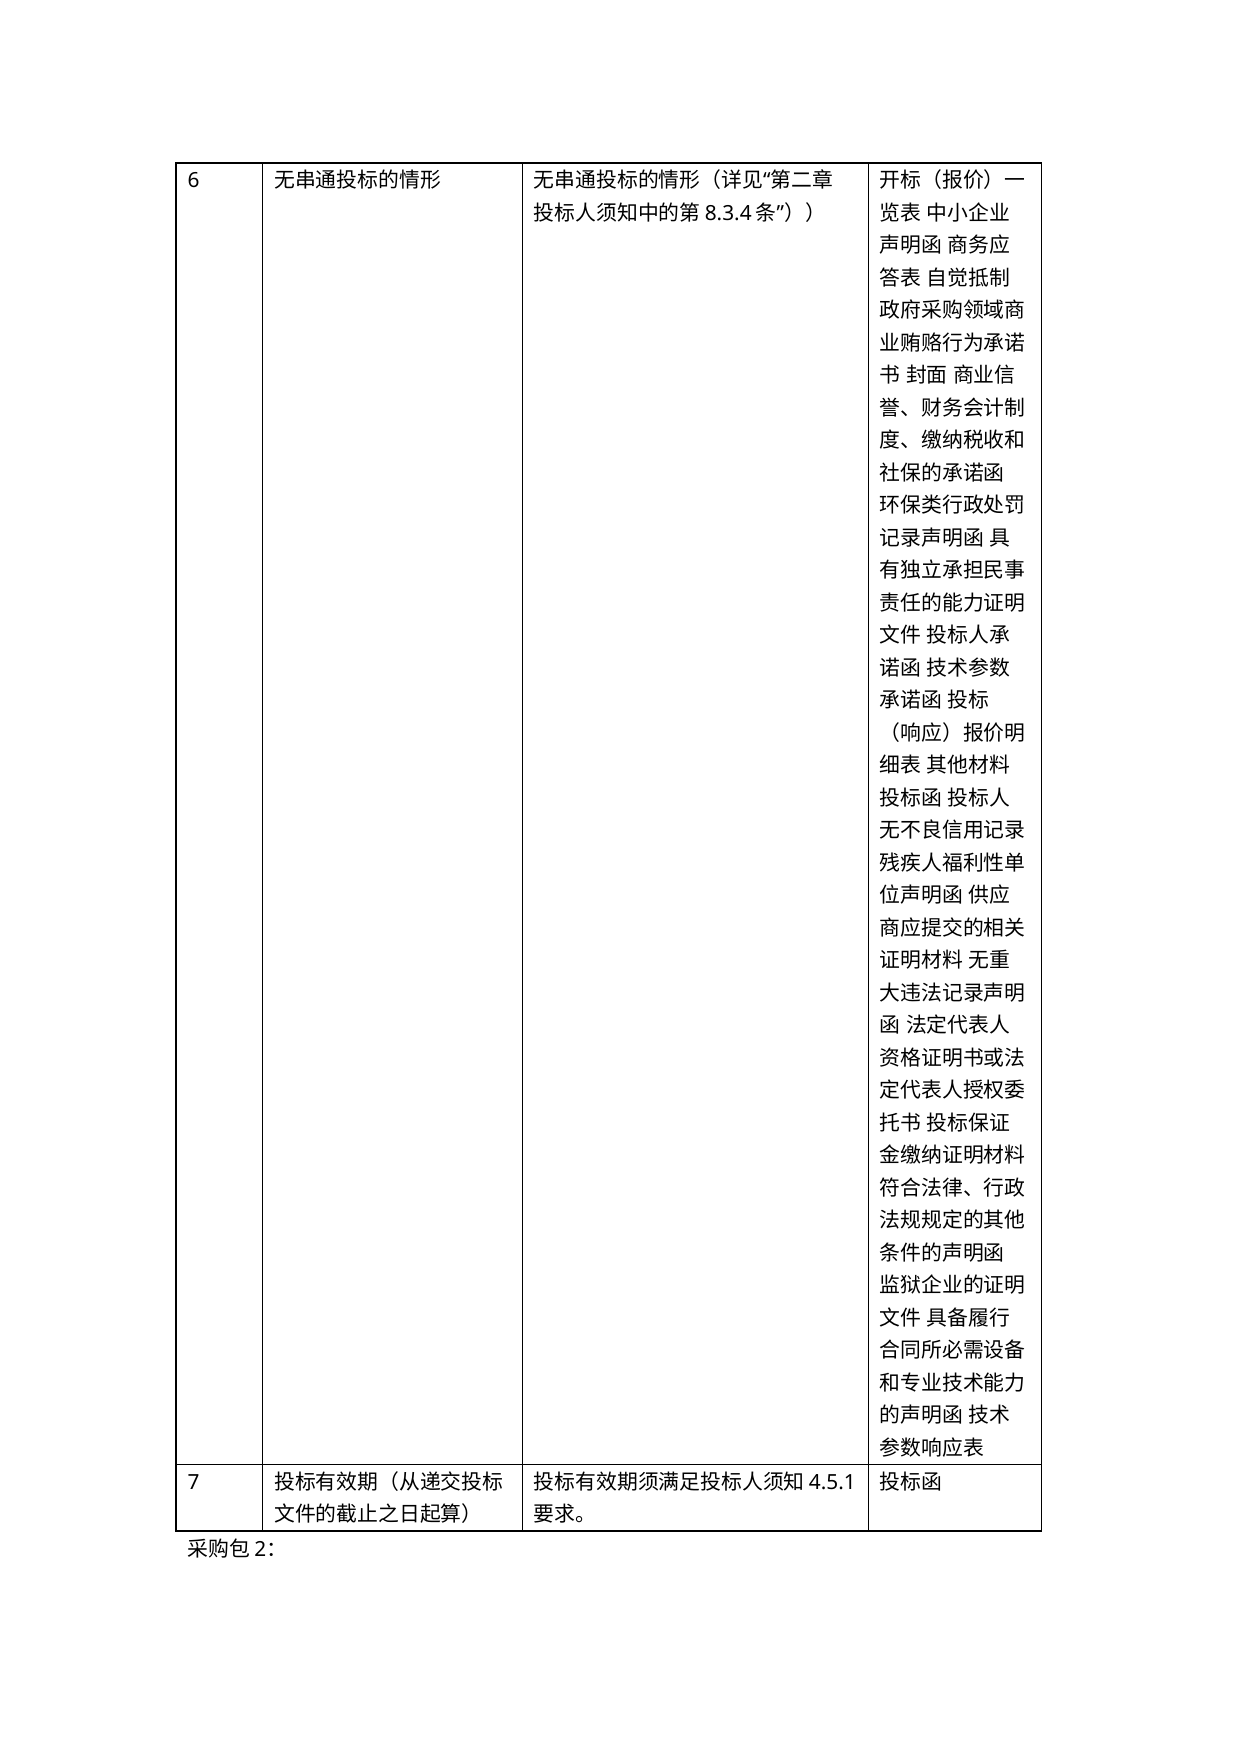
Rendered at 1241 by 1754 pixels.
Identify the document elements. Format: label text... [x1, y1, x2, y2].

table_cell 6 [177, 164, 262, 1463]
table_cell 无串通投标的情形（详见“第二章 投标人须知中的第8.3.4条”）） [523, 164, 868, 1463]
table_cell 无串通投标的情形 [263, 164, 522, 1463]
table_cell 投标有效期（从递交投标文件的截止之日起算） [263, 1465, 522, 1530]
table_cell 投标函 [869, 1465, 1041, 1530]
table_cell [869, 164, 1041, 1463]
text 采购包2： [187, 1532, 1053, 1564]
table_cell 7 [177, 1465, 262, 1530]
table_cell 投标有效期须满足投标人须知4.5.1要求。 [523, 1465, 868, 1530]
